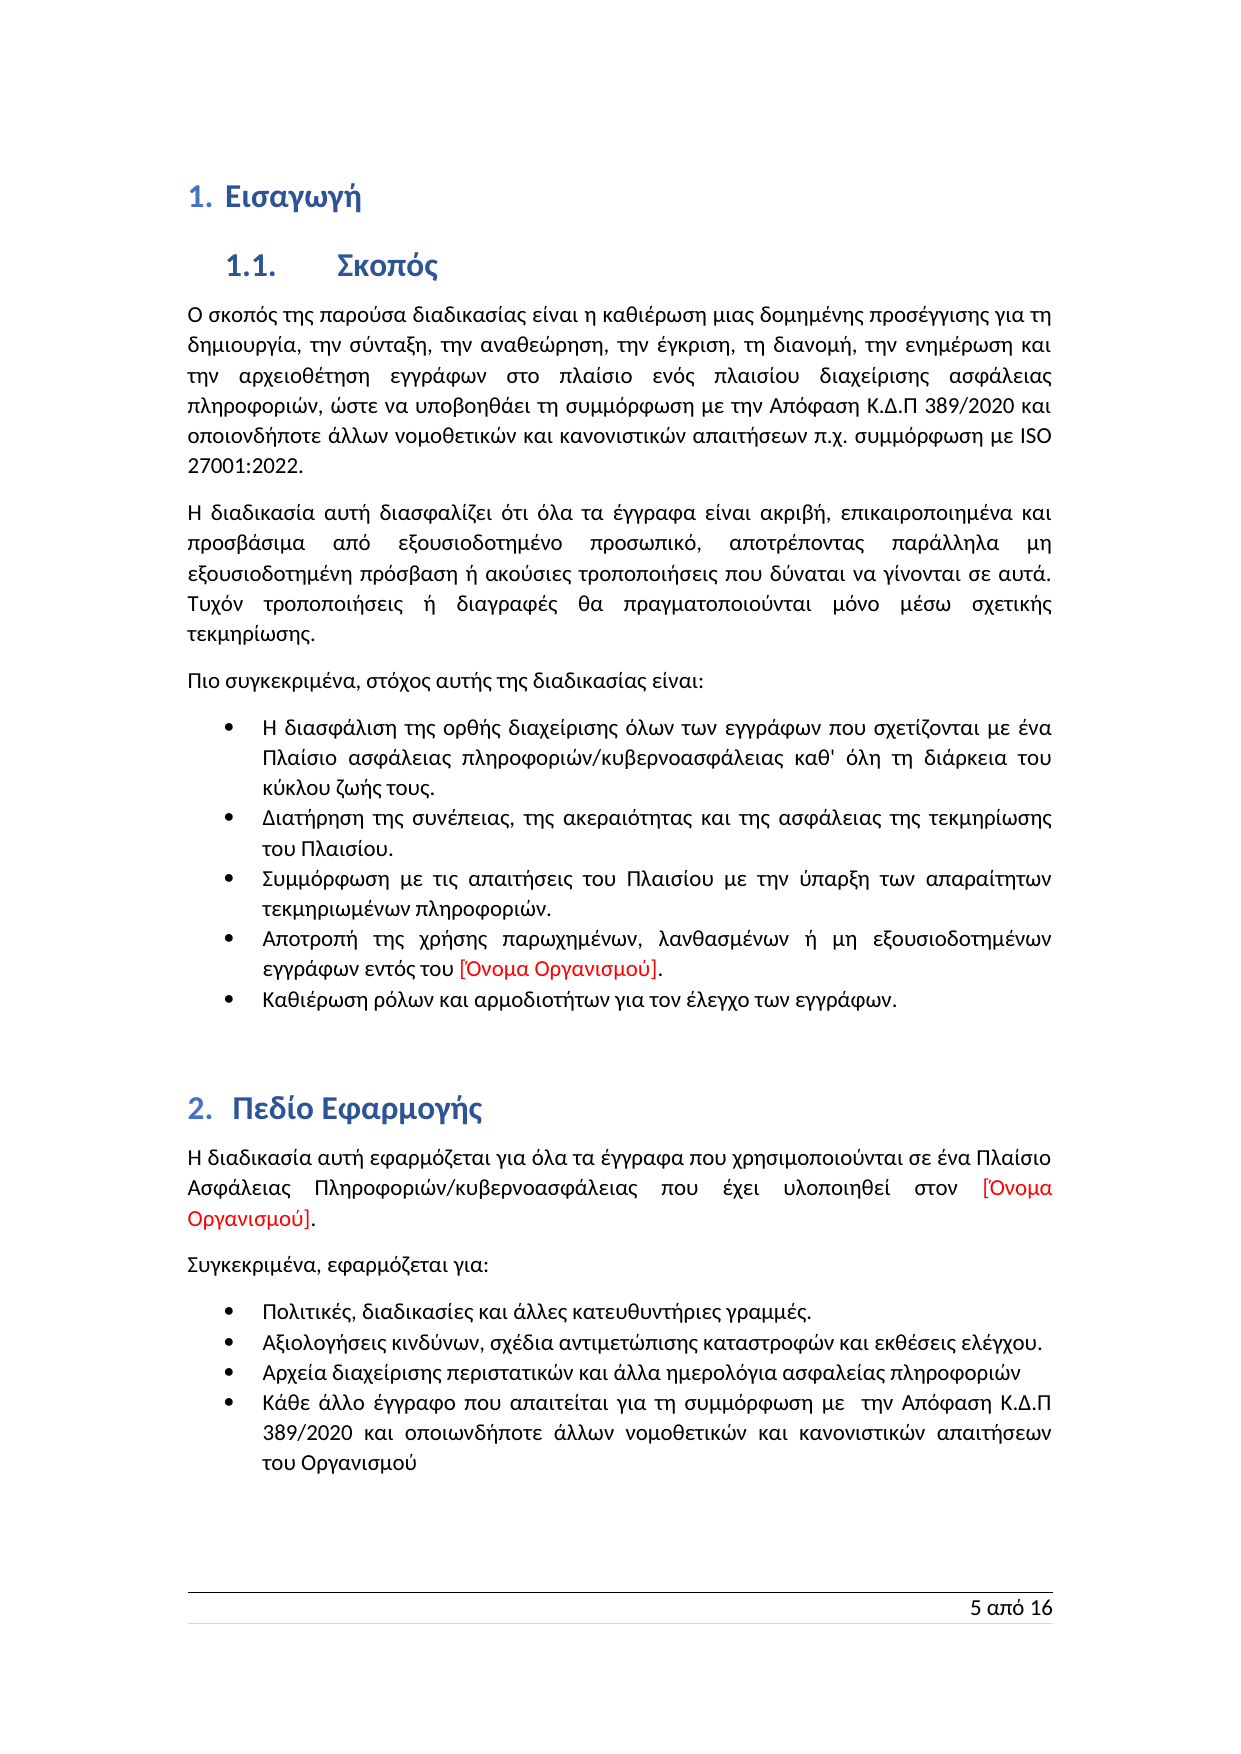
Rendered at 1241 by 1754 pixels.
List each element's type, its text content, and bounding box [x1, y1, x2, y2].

list Αποτροπή της χρήσης παρωχημένων, λανθασμένων ή μη εξουσιοδοτημένων εγγράφων εντός του [Όνομα Οργανισμού]. [225, 924, 1053, 983]
list Πολιτικές, διαδικασίες και άλλες κατευθυντήριες γραμμές. [225, 1297, 1053, 1326]
text Η διαδικασία αυτή διασφαλίζει ότι όλα τα έγγραφα είναι ακριβή, επικαιροποιημένα και προσβάσιμα από εξουσιοδοτημένο προσωπικό, αποτρέποντας παράλληλα μη εξουσιοδοτημένη πρόσβαση ή ακούσιες τροποποιήσεις που δύναται να γίνονται σε αυτά. Τυχόν τροποποιήσεις ή διαγραφές θα πραγματοποιούνται μόνο μέσω σχετικής τεκμηρίωσης. [187, 498, 1053, 647]
subtitle Πεδίο Εφαρμογής [187, 1087, 1053, 1128]
list Αξιολογήσεις κινδύνων, σχέδια αντιμετώπισης καταστροφών και εκθέσεις ελέγχου. [225, 1328, 1053, 1356]
subtitle Σκοπός [225, 244, 1053, 285]
list Αρχεία διαχείρισης περιστατικών και άλλα ημερολόγια ασφαλείας πληροφοριών [225, 1358, 1053, 1386]
text Η διαδικασία αυτή εφαρμόζεται για όλα τα έγγραφα που χρησιμοποιούνται σε ένα Πλαίσιο Ασφάλειας Πληροφοριών/κυβερνοασφάλειας που έχει υλοποιηθεί στον [Όνομα Οργανισμού]. [187, 1143, 1053, 1232]
text Ο σκοπός της παρούσα διαδικασίας είναι η καθιέρωση μιας δομημένης προσέγγισης για τη δημιουργία, την σύνταξη, την αναθεώρηση, την έγκριση, τη διανομή, την ενημέρωση και την αρχειοθέτηση εγγράφων στο πλαίσιο ενός πλαισίου διαχείρισης ασφάλειας πληροφοριών, ώστε να υποβοηθάει τη συμμόρφωση με την Απόφαση Κ.Δ.Π 389/2020 και οποιονδήποτε άλλων νομοθετικών και κανονιστικών απαιτήσεων π.χ. συμμόρφωση με ISO 27001:2022. [187, 300, 1053, 479]
list Κάθε άλλο έγγραφο που απαιτείται για τη συμμόρφωση με την Απόφαση Κ.Δ.Π 389/2020 και οποιωνδήποτε άλλων νομοθετικών και κανονιστικών απαιτήσεων του Οργανισμού [225, 1388, 1053, 1477]
list Διατήρηση της συνέπειας, της ακεραιότητας και της ασφάλειας της τεκμηρίωσης του Πλαισίου. [225, 803, 1053, 862]
list Καθιέρωση ρόλων και αρμοδιοτήτων για τον έλεγχο των εγγράφων. [225, 985, 1053, 1013]
text Πιο συγκεκριμένα, στόχος αυτής της διαδικασίας είναι: [187, 666, 1053, 694]
list Η διασφάλιση της ορθής διαχείρισης όλων των εγγράφων που σχετίζονται με ένα Πλαίσιο ασφάλειας πληροφοριών/κυβερνοασφάλειας καθ' όλη τη διάρκεια του κύκλου ζωής τους. [225, 713, 1053, 801]
text Συγκεκριμένα, εφαρμόζεται για: [187, 1251, 1053, 1279]
subtitle Εισαγωγή [187, 175, 1053, 216]
list Συμμόρφωση με τις απαιτήσεις του Πλαισίου με την ύπαρξη των απαραίτητων τεκμηριωμένων πληροφοριών. [225, 864, 1053, 922]
